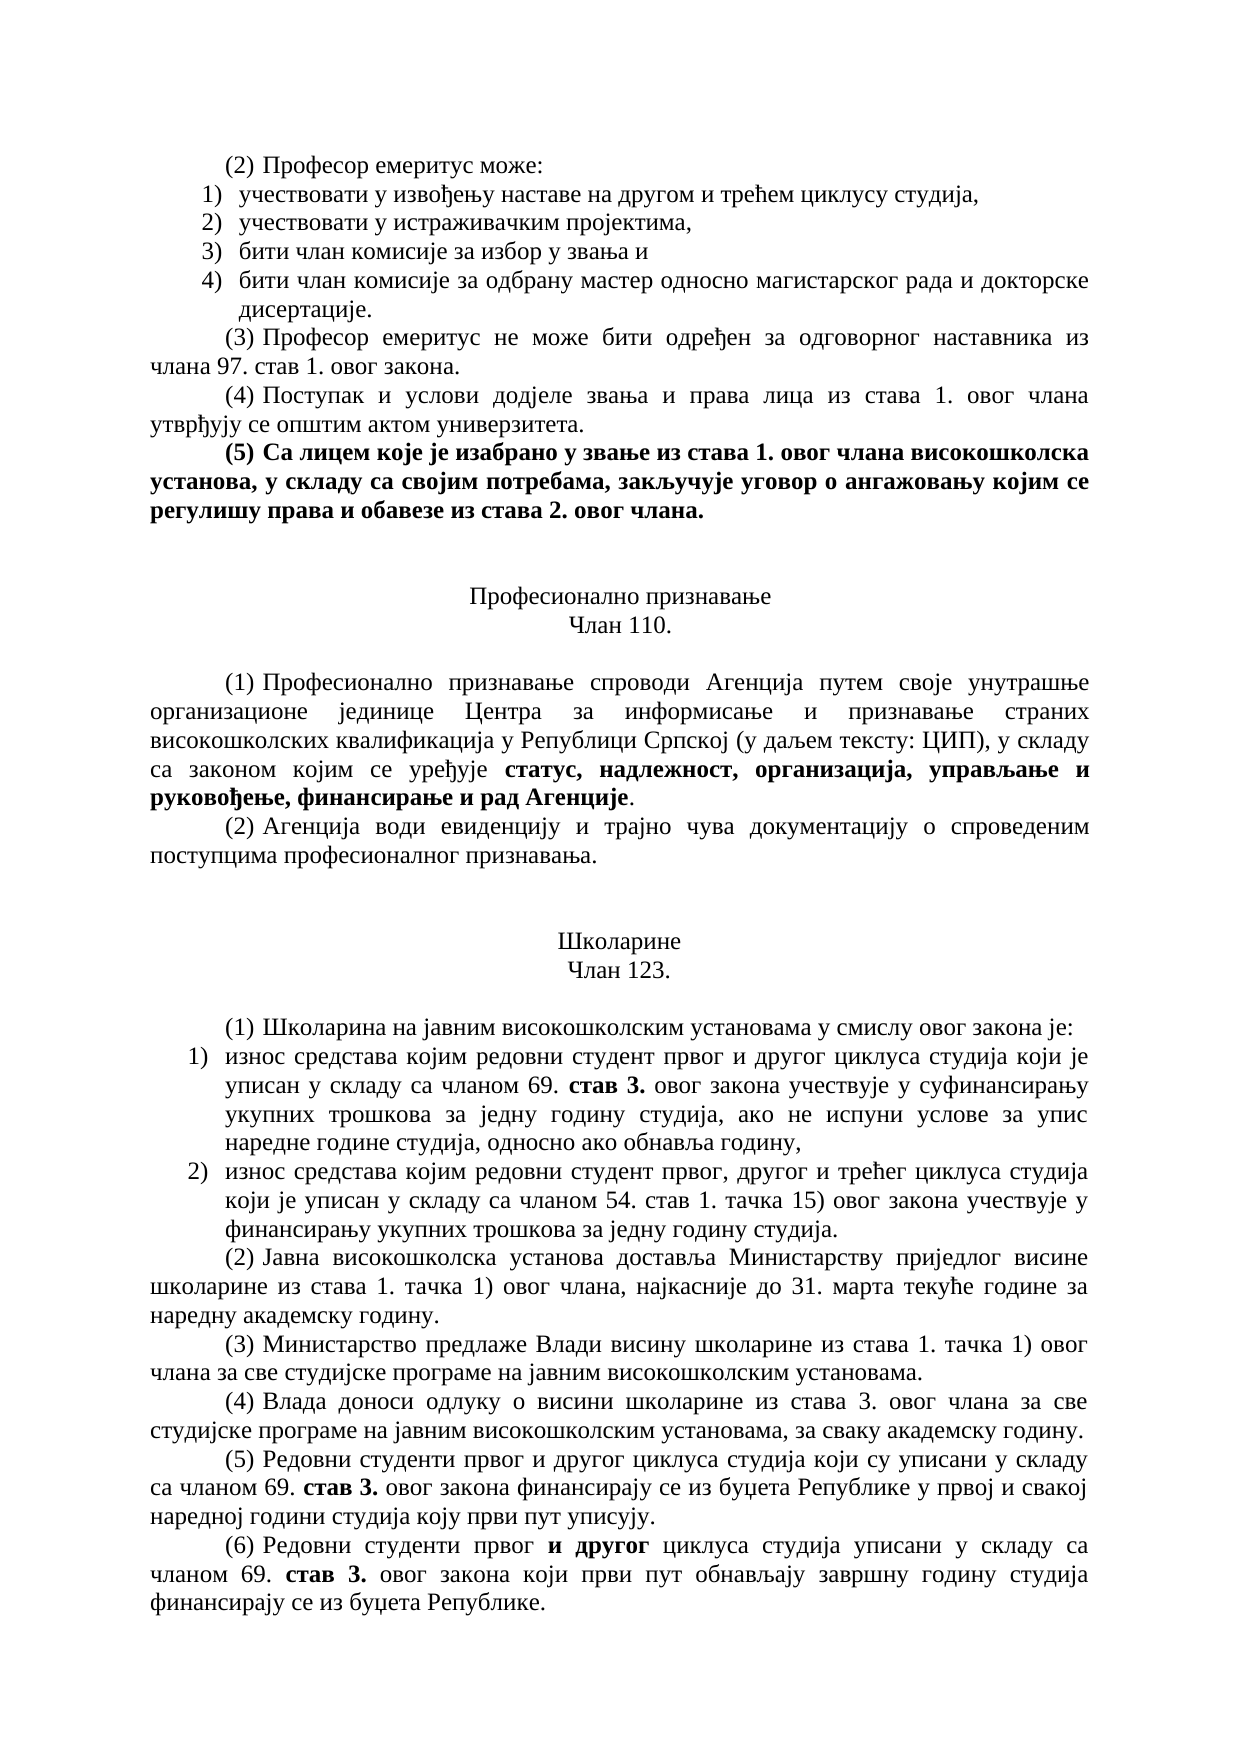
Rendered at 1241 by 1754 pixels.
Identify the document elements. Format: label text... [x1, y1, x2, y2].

list износ средстава којим редовни студент првог и другог циклуса студија који је уписан у складу са чланом 69. став 3. овог закона учествује у суфинансирању укупних трошкова за једну годину студија, ако не испуни услове за упис наредне године студија, односно ако обнавља годину, [187, 1041, 1089, 1156]
list Редовни студенти првог и другог циклуса студија који су уписани у складу са чланом 69. став 3. овог закона финансирају се из буџета Републике у првој и свакој наредној години студија коју први пут уписују. [150, 1444, 1089, 1530]
list Јавна високошколска установа доставља Министарству приједлог висине школарине из става 1. тачка 1) овог члана, најкасније до 31. марта текуће године за наредну академску годину. [150, 1242, 1089, 1329]
list Агенција води евиденцију и трајно чува документацију о спроведеним поступцима професионалног признавања. [150, 811, 1090, 869]
text Школарине [150, 926, 1088, 955]
list учествовати у истраживачким пројектима, [201, 207, 1090, 236]
list Са лицем које је изабрано у звање из става 1. овог члана високошколска установа, у складу са својим потребама, закључује уговор о ангажовању којим се регулишу права и обавезе из става 2. овог члана. [150, 437, 1090, 524]
list бити члан комисије за одбрану мастер односно магистарског рада и докторске дисертације. [201, 265, 1090, 322]
list Шкoлaринa нa јавним висoкoшкoлским устaнoвaмa у смислу овог закона je: [150, 1012, 1089, 1041]
list Влада доноси одлуку о висини школарине из става 3. овог члана за све студијске програме на јавним високошколским установама, за сваку академску годину. [150, 1386, 1089, 1444]
text Професионално признавање [150, 581, 1090, 610]
text Члан 110. [150, 610, 1090, 639]
list учествовати у извођењу наставе на другом и трећем циклусу студија, [201, 179, 1090, 207]
list Поступак и услови додјеле звања и права лица из става 1. овог члана утврђују се општим актом универзитета. [150, 380, 1090, 437]
text Члан 123. [150, 955, 1088, 984]
list бити члан комисије за избор у звања и [201, 236, 1090, 265]
list Редовни студенти првог и другог циклуса студија уписани у складу са чланом 69. став 3. овог закона који први пут обнављају завршну годину студија финансирају се из буџета Републике. [150, 1530, 1089, 1616]
list Министарство предлаже Влади висину школарине из става 1. тачка 1) овог члана за све студијске програме на јавним високошколским установама. [150, 1329, 1089, 1386]
list Професор емеритус не може бити одређен за одговорног наставника из члана 97. став 1. овог закона. [150, 322, 1090, 380]
list изнoс срeдстaвa кojим редовни студeнт првог, другог и трећег циклуса студија који је уписан у складу са чланом 54. став 1. тачка 15) овог закона учествује у финaнсирaњу укупних трoшкoвa за једну годину студија. [187, 1156, 1089, 1242]
list Професионално признавање спроводи Агенција путем своје унутрашње организационе јединице Центра за информисање и признавање страних високошколских квалификација у Републици Српској (у даљем тексту: ЦИП), у складу са законом којим се уређује статус, надлежност, организација, управљање и руковођење, финансирање и рад Агенције. [150, 667, 1090, 811]
list Професор емеритус може: [150, 150, 1090, 179]
